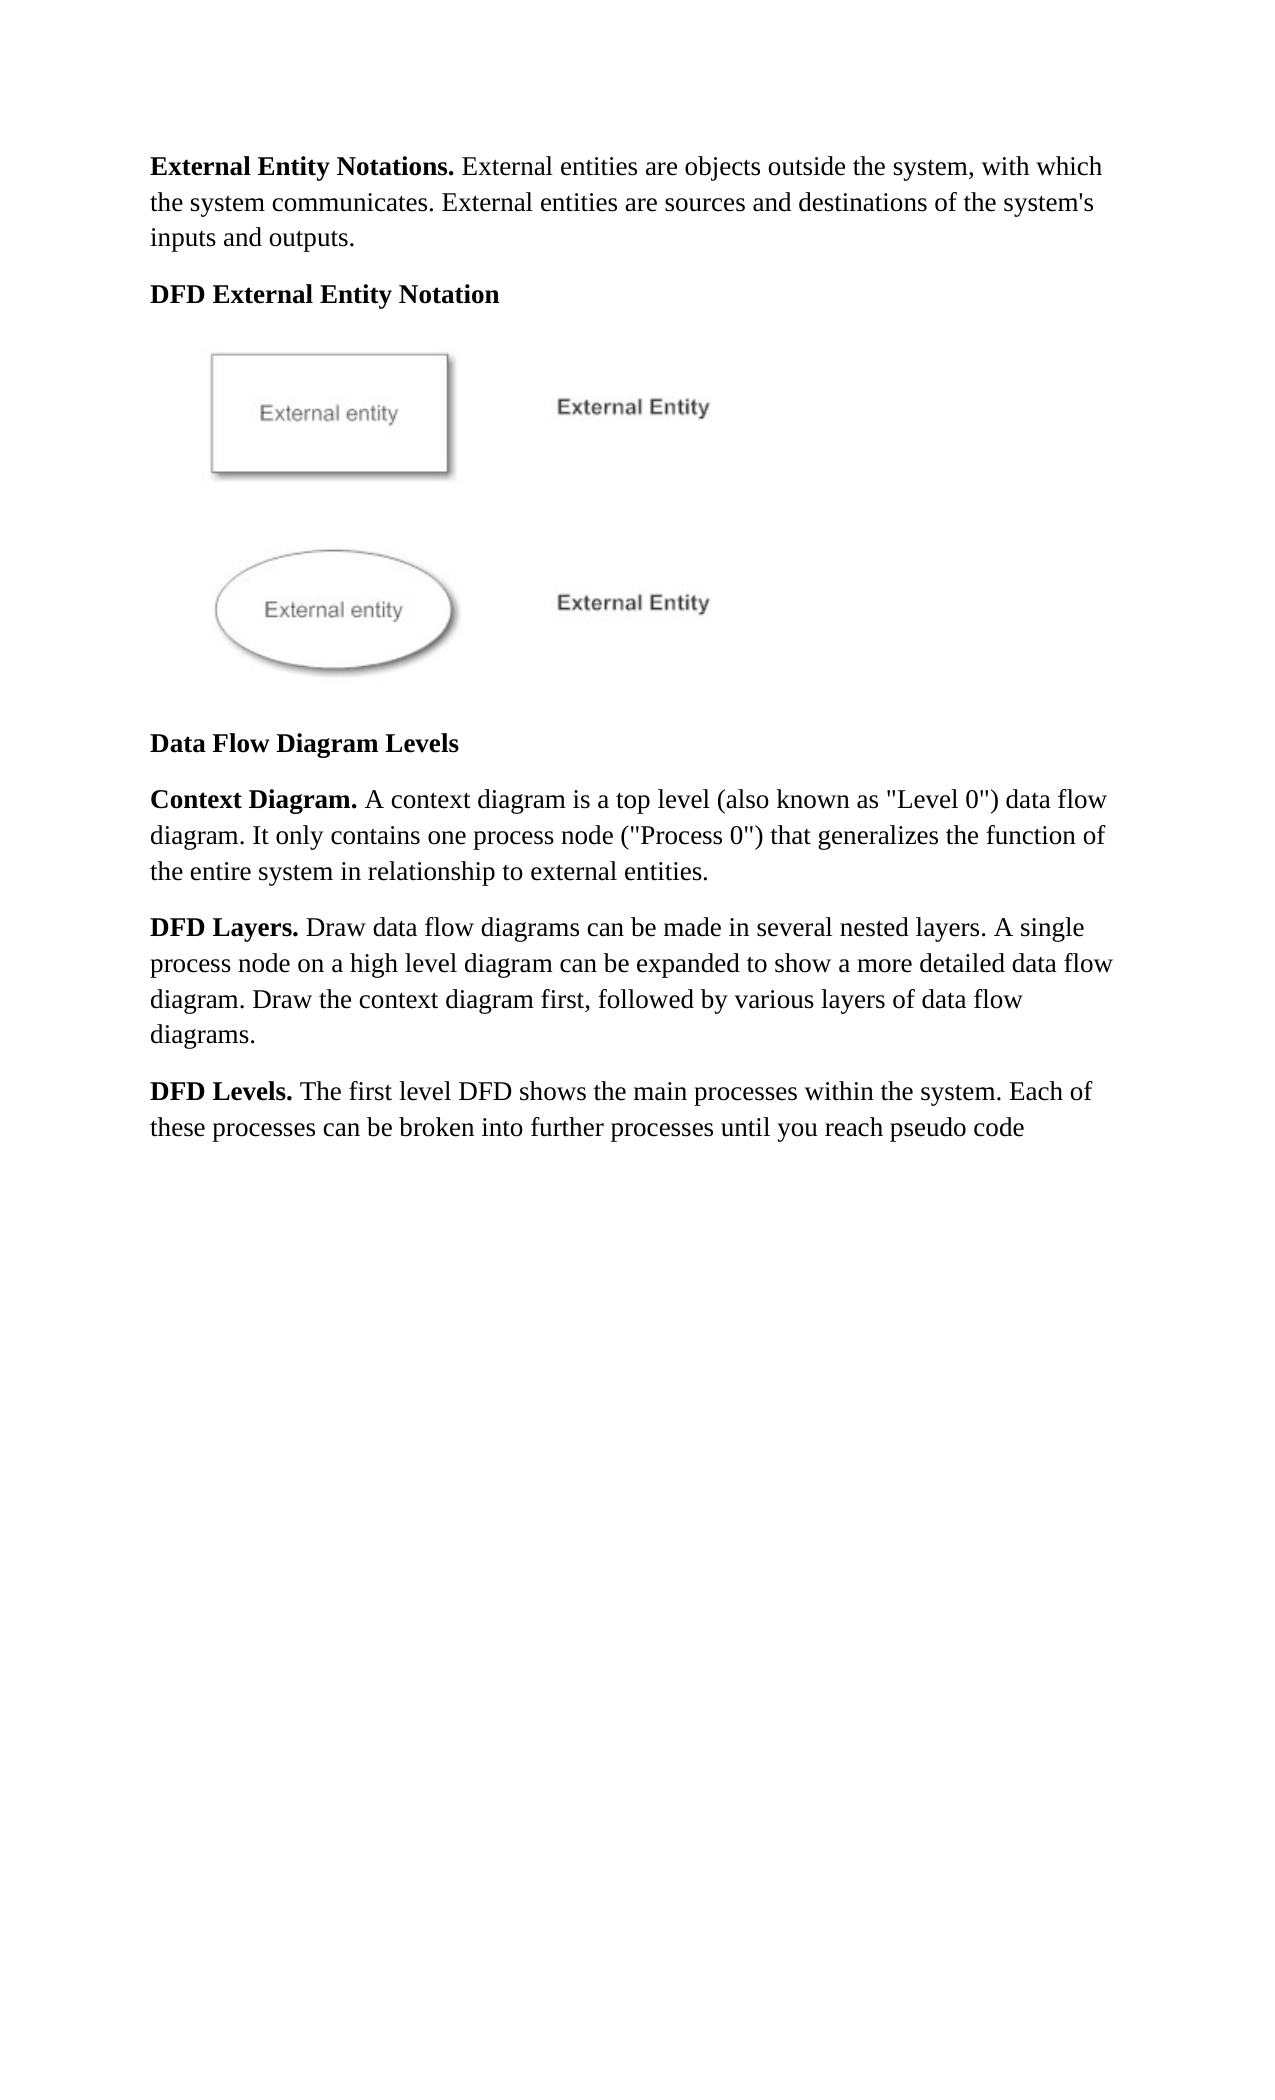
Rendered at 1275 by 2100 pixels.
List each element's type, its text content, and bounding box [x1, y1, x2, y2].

text DFD Layers. Draw data flow diagrams can be made in several nested layers. A single process node on a high level diagram can be expanded to show a more detailed data flow diagram. Draw the context diagram first, followed by various layers of data flow diagrams. [150, 911, 1125, 1050]
picture [150, 334, 910, 702]
text DFD Levels. The first level DFD shows the main processes within the system. Each of these processes can be broken into further processes until you reach pseudo code [150, 1075, 1125, 1142]
text External Entity Notations. External entities are objects outside the system, with which the system communicates. External entities are sources and destinations of the system's inputs and outputs. [150, 150, 1125, 253]
text Context Diagram. A context diagram is a top level (also known as "Level 0") data flow diagram. It only contains one process node ("Process 0") that generalizes the function of the entire system in relationship to external entities. [150, 783, 1125, 886]
text Data Flow Diagram Levels [150, 727, 1125, 758]
text DFD External Entity Notation [150, 278, 1125, 309]
